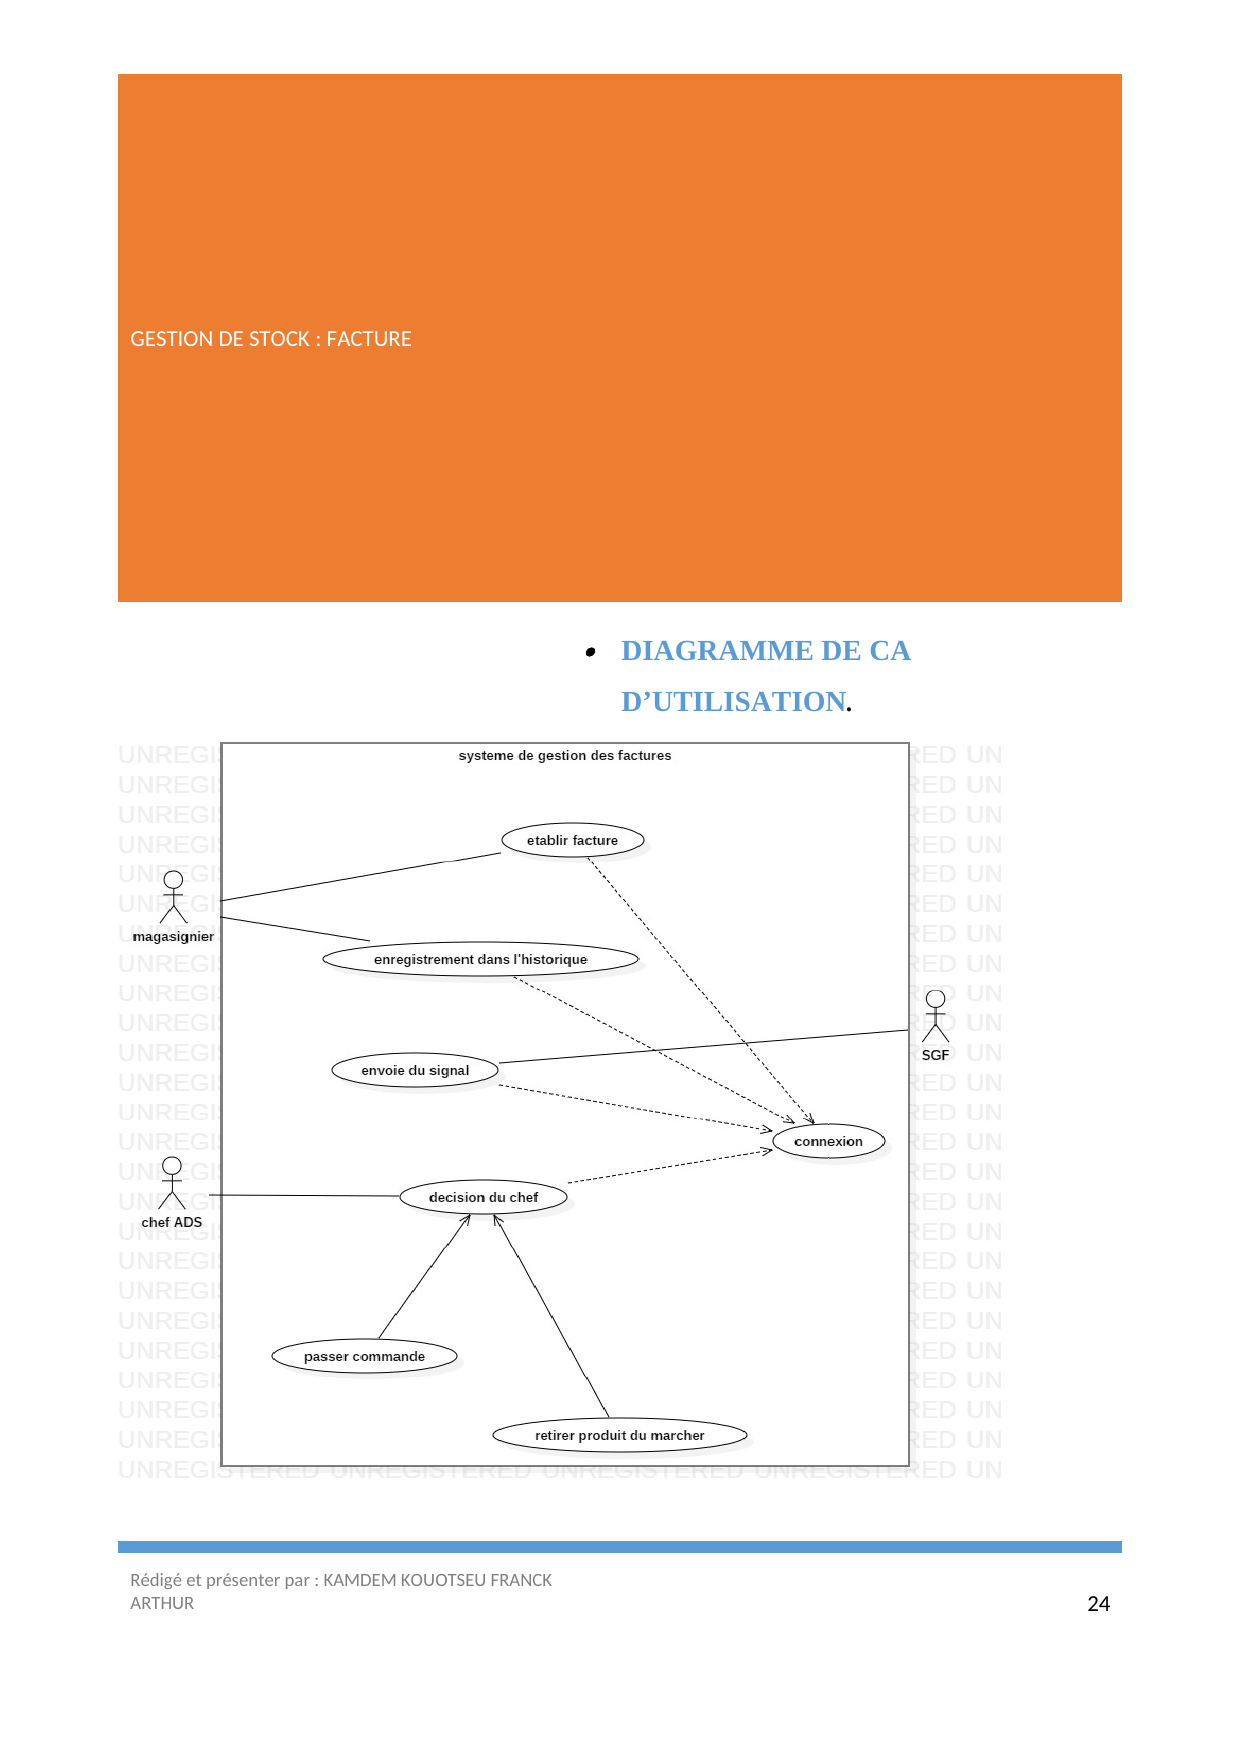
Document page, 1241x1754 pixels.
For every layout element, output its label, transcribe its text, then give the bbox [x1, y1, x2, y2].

picture [118, 734, 1004, 1505]
list DIAGRAMME DE CA D’UTILISATION. [584, 633, 1122, 717]
